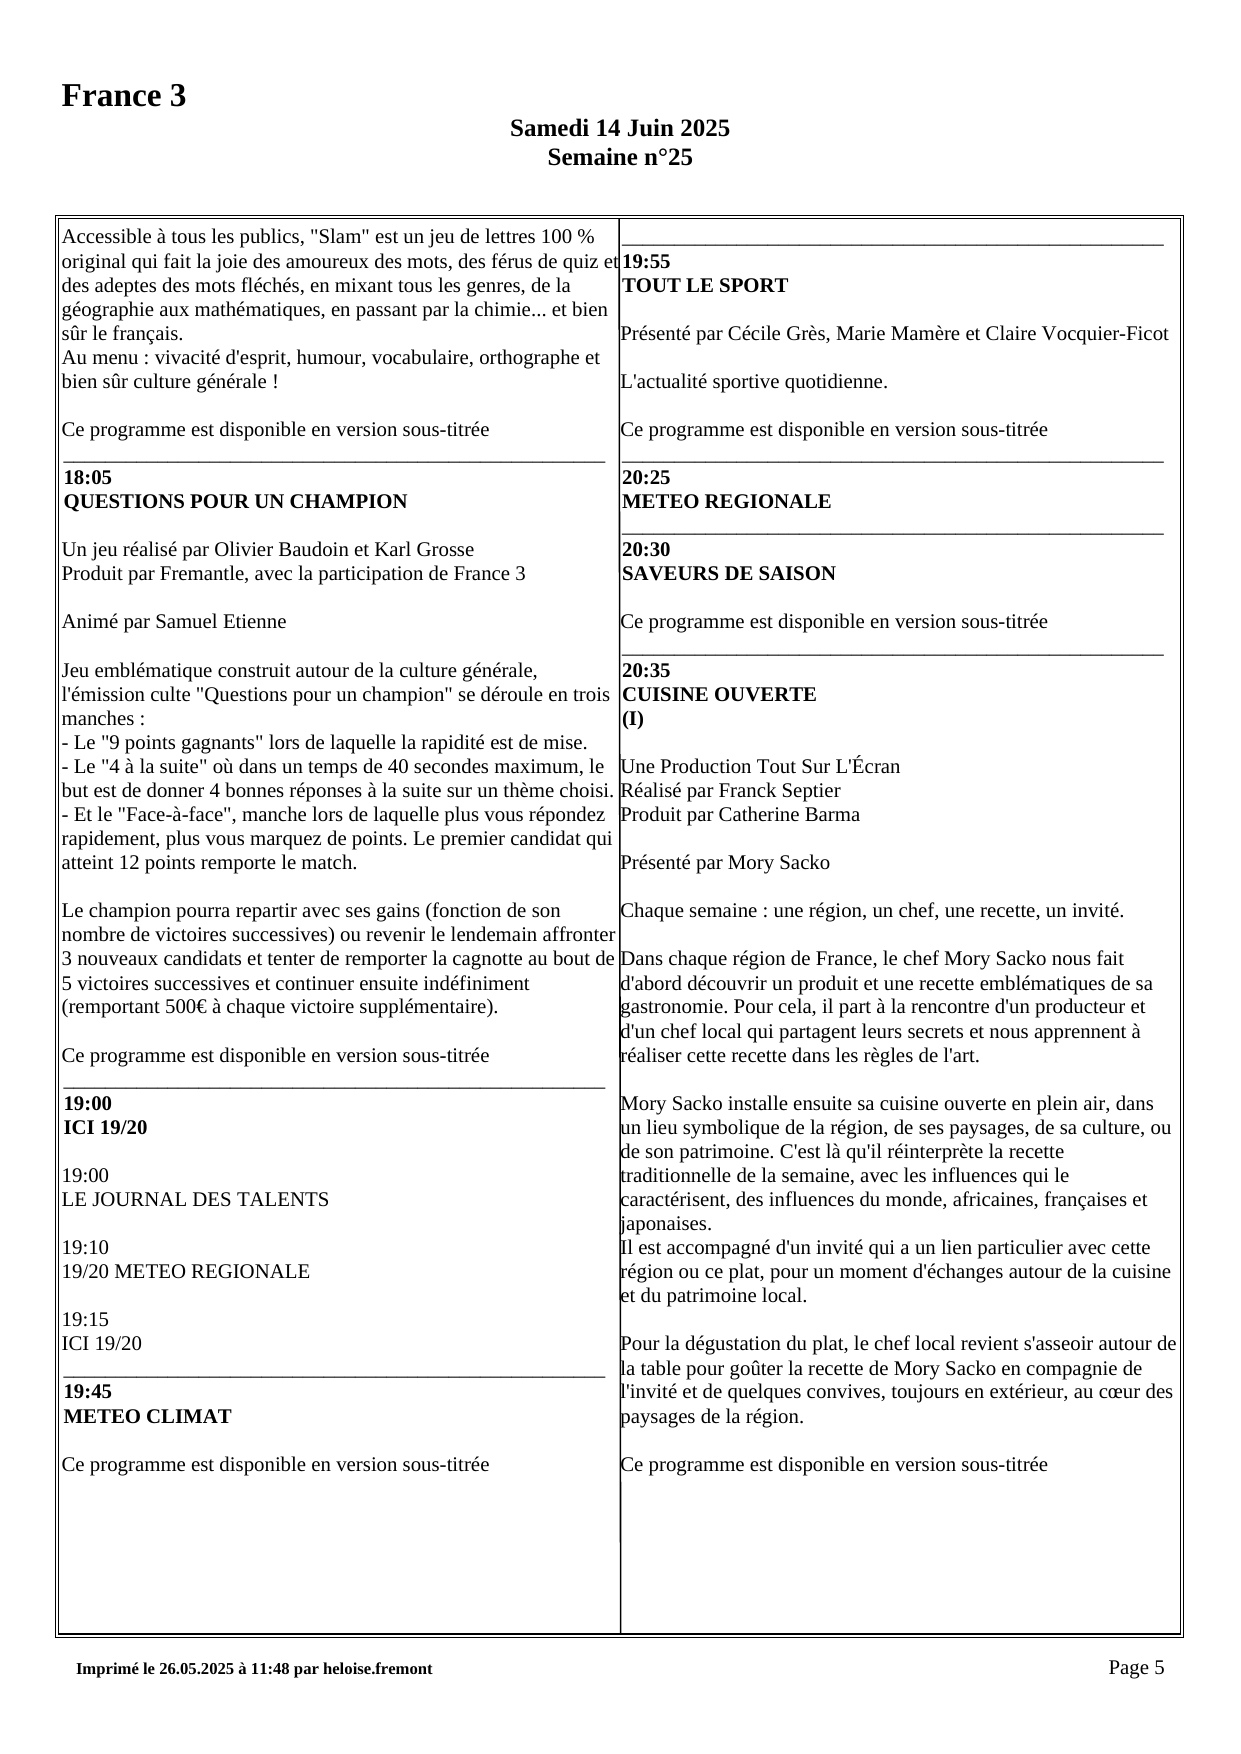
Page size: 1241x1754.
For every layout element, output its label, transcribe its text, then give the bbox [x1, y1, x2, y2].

text 20:25 [622, 465, 1179, 489]
text ____________________________________________________ [63, 1067, 620, 1091]
text Ce programme est disponible en version sous-titrée [620, 1452, 1179, 1476]
text Ce programme est disponible en version sous-titrée [61, 1043, 620, 1067]
text Ce programme est disponible en version sous-titrée [620, 417, 1179, 441]
text 20:30 [622, 537, 1179, 561]
text ____________________________________________________ [622, 224, 1179, 248]
text Un jeu réalisé par Olivier Baudoin et Karl Grosse Produit par Fremantle, avec la participation de France 3 Animé par Samuel Etienne Jeu emblématique construit autour de la culture générale, l'émission culte "Questions pour un champion" se déroule en trois manches : - Le "9 points gagnants" lors de laquelle la rapidité est de mise. - Le "4 à la suite" où dans un temps de 40 secondes maximum, le but est de donner 4 bonnes réponses à la suite sur un thème choisi. - Et le "Face-à-face", manche lors de laquelle plus vous répondez rapidement, plus vous marquez de points. Le premier candidat qui atteint 12 points remporte le match. Le champion pourra repartir avec ses gains (fonction de son nombre de victoires successives) ou revenir le lendemain affronter 3 nouveaux candidats et tenter de remporter la cagnotte au bout de 5 victoires successives et continuer ensuite indéfiniment (remportant 500€ à chaque victoire supplémentaire). [61, 513, 620, 1043]
text 19:00 [63, 1091, 620, 1115]
text SAVEURS DE SAISON [622, 561, 1179, 585]
text Présenté par Cécile Grès, Marie Mamère et Claire Vocquier-Ficot L'actualité sportive quotidienne. [620, 297, 1179, 393]
text 19:55 [622, 248, 1179, 273]
text ____________________________________________________ [622, 441, 1179, 465]
text METEO REGIONALE [622, 489, 1179, 513]
text ____________________________________________________ [63, 441, 620, 465]
text CUISINE OUVERTE [622, 682, 1179, 706]
text Ce programme est disponible en version sous-titrée [61, 1452, 620, 1476]
text 18:05 [63, 465, 620, 489]
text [63, 1355, 620, 1379]
text METEO CLIMAT [63, 1403, 620, 1428]
text Une Production Tout Sur L'Écran Réalisé par Franck Septier Produit par Catherine Barma Présenté par Mory Sacko Chaque semaine : une région, un chef, une recette, un invité. Dans chaque région de France, le chef Mory Sacko nous fait d'abord découvrir un produit et une recette emblématiques de sa gastronomie. Pour cela, il part à la rencontre d'un producteur et d'un chef local qui partagent leurs secrets et nous apprennent à réaliser cette recette dans les règles de l'art. Mory Sacko installe ensuite sa cuisine ouverte en plein air, dans un lieu symbolique de la région, de ses paysages, de sa culture, ou de son patrimoine. C'est là qu'il réinterprète la recette traditionnelle de la semaine, avec les influences qui le caractérisent, des influences du monde, africaines, françaises et japonaises. Il est accompagné d'un invité qui a un lien particulier avec cette région ou ce plat, pour un moment d'échanges autour de la cuisine et du patrimoine local. Pour la dégustation du plat, le chef local revient s'asseoir autour de la table pour goûter la recette de Mory Sacko en compagnie de l'invité et de quelques convives, toujours en extérieur, au cœur des paysages de la région. [620, 730, 1179, 1428]
text Ce programme est disponible en version sous-titrée [620, 609, 1179, 633]
text (I) [622, 706, 1179, 730]
text Ce programme est disponible en version sous-titrée [61, 417, 620, 441]
text TOUT LE SPORT [622, 273, 1179, 297]
text ____________________________________________________ [622, 633, 1179, 658]
text 19:00 LE JOURNAL DES TALENTS 19:10 19/20 METEO REGIONALE 19:15 ICI 19/20 [61, 1139, 620, 1355]
text Accessible à tous les publics, "Slam" est un jeu de lettres 100 % original qui fait la joie des amoureux des mots, des férus de quiz et des adeptes des mots fléchés, en mixant tous les genres, de la géographie aux mathématiques, en passant par la chimie... et bien sûr le français. Au menu : vivacité d'esprit, humour, vocabulaire, orthographe et bien sûr culture générale ! [61, 224, 620, 417]
text ICI 19/20 [63, 1115, 620, 1139]
text QUESTIONS POUR UN CHAMPION [63, 489, 620, 513]
text 19:45 [63, 1379, 620, 1403]
text ____________________________________________________ [622, 513, 1179, 537]
text 20:35 [622, 658, 1179, 682]
